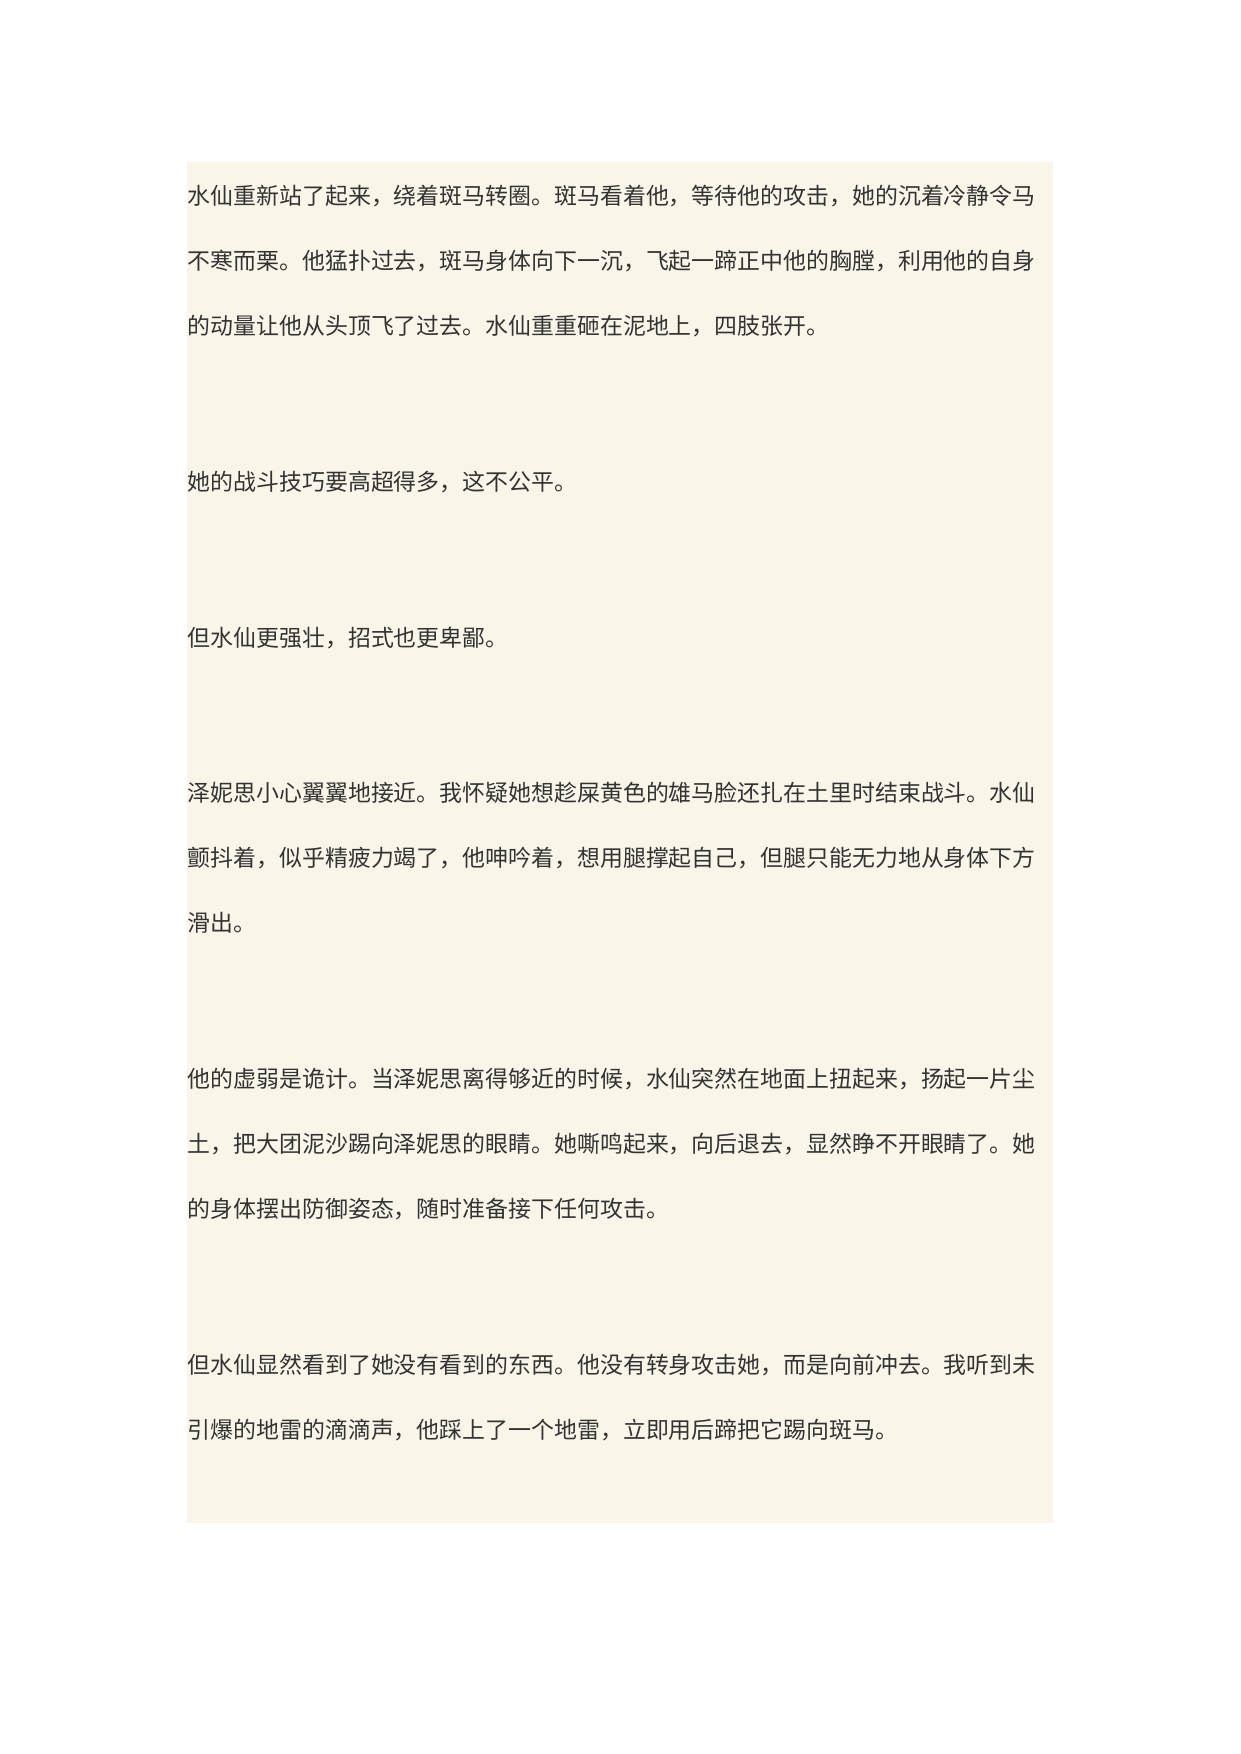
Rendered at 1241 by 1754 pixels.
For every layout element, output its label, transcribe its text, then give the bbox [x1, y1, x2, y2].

text 但水仙显然看到了她没有看到的东西。他没有转身攻击她，而是向前冲去。我听到未引爆的地雷的滴滴声，他踩上了一个地雷，立即用后蹄把它踢向斑马。 [187, 1331, 1053, 1461]
text 水仙重新站了起来，绕着斑马转圈。斑马看着他，等待他的攻击，她的沉着冷静令马不寒而栗。他猛扑过去，斑马身体向下一沉，飞起一蹄正中他的胸膛，利用他的自身的动量让他从头顶飞了过去。水仙重重砸在泥地上，四肢张开。 [187, 162, 1053, 357]
text 泽妮思小心翼翼地接近。我怀疑她想趁屎黄色的雄马脸还扎在土里时结束战斗。水仙颤抖着，似乎精疲力竭了，他呻吟着，想用腿撑起自己，但腿只能无力地从身体下方滑出。 [187, 759, 1053, 954]
text 但水仙更强壮，招式也更卑鄙。 [187, 604, 1053, 669]
text 他的虚弱是诡计。当泽妮思离得够近的时候，水仙突然在地面上扭起来，扬起一片尘土，把大团泥沙踢向泽妮思的眼睛。她嘶鸣起来，向后退去，显然睁不开眼睛了。她的身体摆出防御姿态，随时准备接下任何攻击。 [187, 1045, 1053, 1240]
text 她的战斗技巧要高超得多，这不公平。 [187, 448, 1053, 513]
